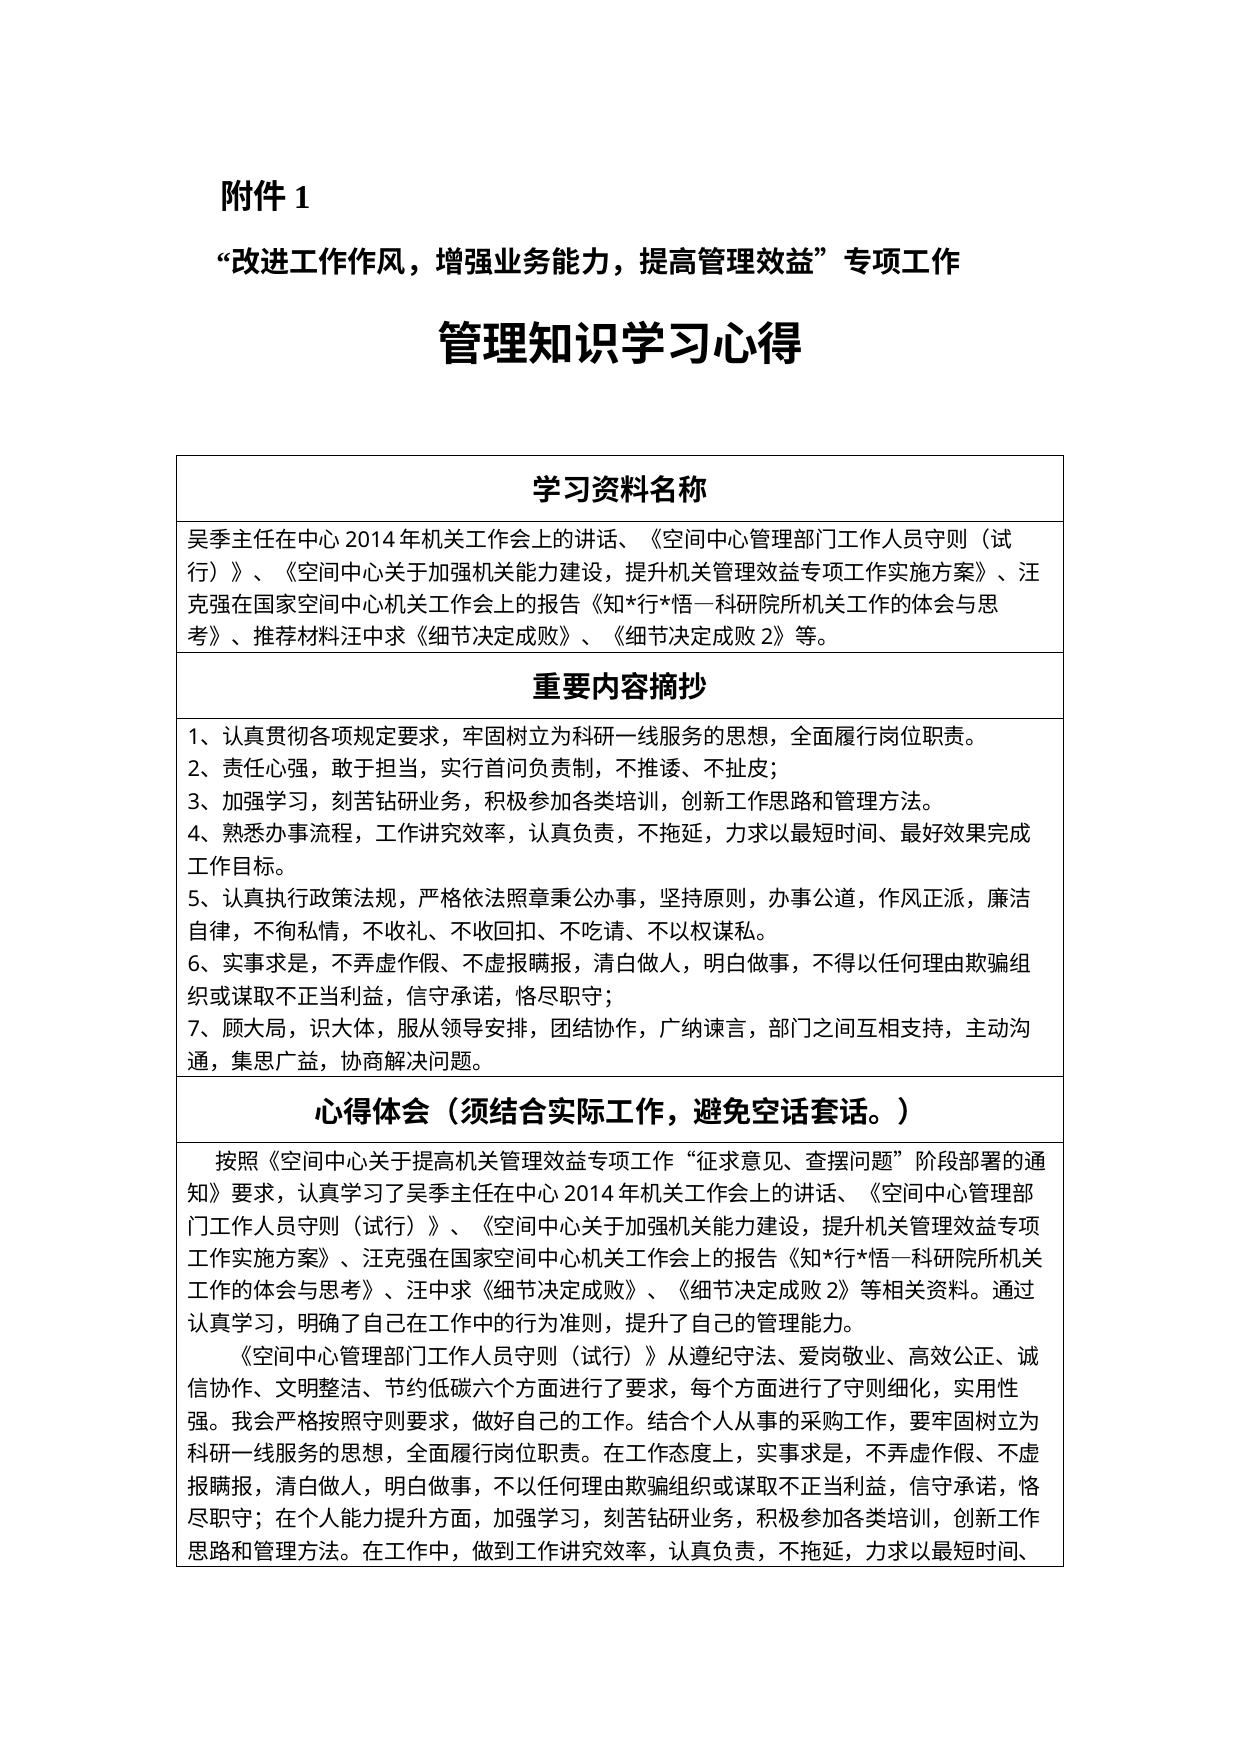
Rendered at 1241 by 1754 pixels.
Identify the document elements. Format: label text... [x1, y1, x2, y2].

text 附件1 [187, 162, 1053, 227]
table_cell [177, 1143, 1063, 1566]
table_cell 1、认真贯彻各项规定要求，牢固树立为科研一线服务的思想，全面履行岗位职责。 2、责任心强，敢于担当，实行首问负责制，不推诿、不扯皮； 3、加强学习，刻苦钻研业务，积极参加各类培训，创新工作思路和管理方法。 4、熟悉办事流程，工作讲究效率，认真负责，不拖延，力求以最短时间、最好效果完成工作目标。 5、认真执行政策法规，严格依法照章秉公办事，坚持原则，办事公道，作风正派，廉洁自律，不徇私情，不收礼、不收回扣、不吃请、不以权谋私。 6、实事求是，不弄虚作假、不虚报瞒报，清白做人，明白做事，不得以任何理由欺骗组织或谋取不正当利益，信守承诺，恪尽职守； 7、顾大局，识大体，服从领导安排，团结协作，广纳谏言，部门之间互相支持，主动沟通，集思广益，协商解决问题。 [177, 719, 1063, 1076]
text 管理知识学习心得 [187, 292, 1053, 389]
table_cell 重要内容摘抄 [177, 653, 1063, 718]
table_header 学习资料名称 [177, 456, 1063, 521]
table_cell 心得体会（须结合实际工作，避免空话套话。） [177, 1077, 1063, 1142]
table_cell 吴季主任在中心2014年机关工作会上的讲话、《空间中心管理部门工作人员守则（试行）》、《空间中心关于加强机关能力建设，提升机关管理效益专项工作实施方案》、汪克强在国家空间中心机关工作会上的报告《知*行*悟—科研院所机关工作的体会与思考》、推荐材料汪中求《细节决定成败》、《细节决定成败2》等。 [177, 522, 1063, 652]
text “改进工作作风，增强业务能力，提高管理效益”专项工作 [187, 227, 1053, 292]
